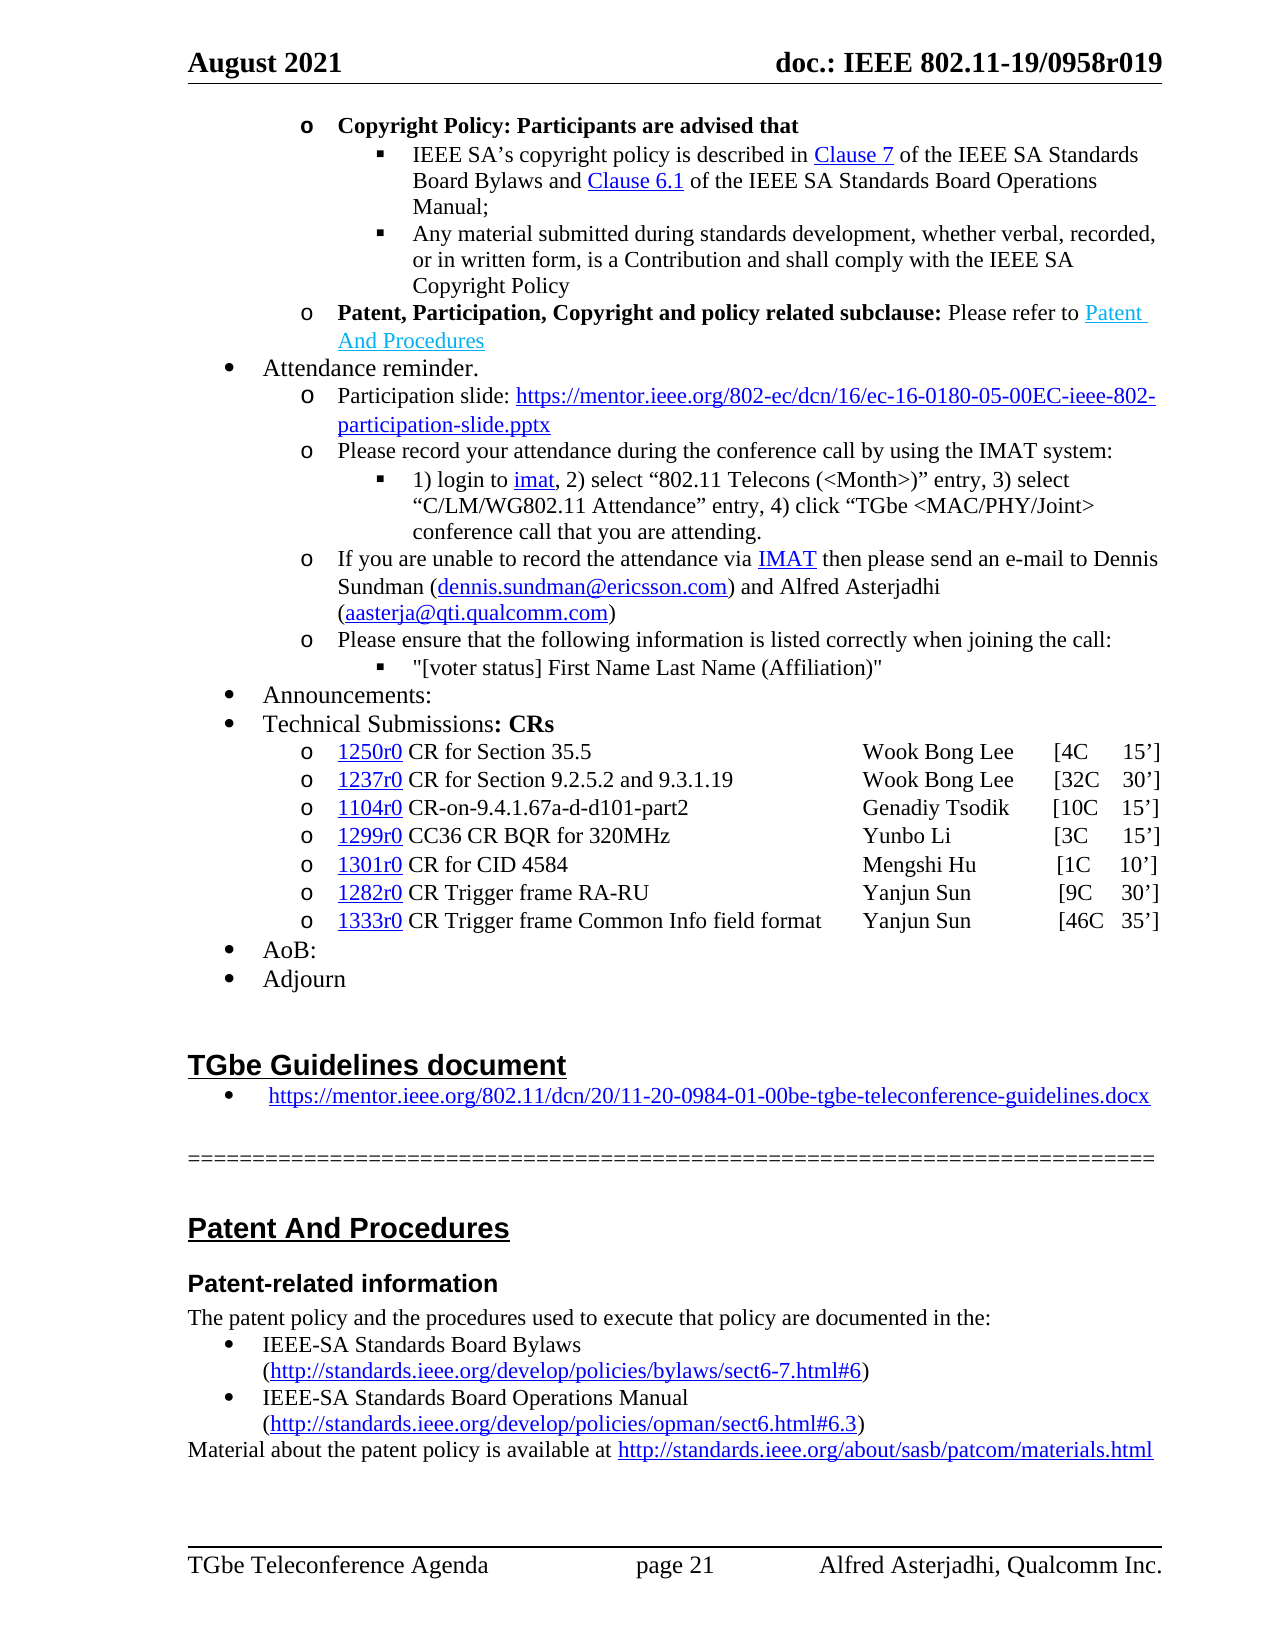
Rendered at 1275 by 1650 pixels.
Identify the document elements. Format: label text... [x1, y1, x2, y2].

list 1250r0 CR for Section 35.5 Wook Bong Lee [4C 15’] [300, 738, 1162, 766]
list AoB: [225, 935, 1162, 964]
list https://mentor.ieee.org/802.11/dcn/20/11-20-0984-01-00be-tgbe-teleconference-guidelines.docx [225, 1082, 1162, 1108]
text =========================================================================== [187, 1145, 1162, 1171]
subtitle Patent-related information [187, 1269, 1162, 1298]
text The patent policy and the procedures used to execute that policy are documented in the: [187, 1304, 1162, 1331]
list Patent, Participation, Copyright and policy related subclause: Please refer to Patent And Procedures [300, 299, 1162, 353]
list "[voter status] First Name Last Name (Affiliation)" [375, 654, 1162, 680]
list IEEE-SA Standards Board Operations Manual (http://standards.ieee.org/develop/policies/opman/sect6.html#6.3) [225, 1383, 1162, 1436]
list 1299r0 CC36 CR BQR for 320MHz Yunbo Li [3C 15’] [300, 822, 1162, 851]
subtitle TGbe Guidelines document [187, 1048, 1162, 1082]
list Any material submitted during standards development, whether verbal, recorded, or in written form, is a Contribution and shall comply with the IEEE SA Copyright Policy [375, 220, 1162, 299]
list IEEE-SA Standards Board Bylaws [225, 1331, 1162, 1357]
list IEEE SA’s copyright policy is described in Clause 7 of the IEEE SA Standards Board Bylaws and Clause 6.1 of the IEEE SA Standards Board Operations Manual; [375, 141, 1162, 220]
list 1104r0 CR-on-9.4.1.67a-d-d101-part2 Genadiy Tsodik [10C 15’] [300, 794, 1162, 822]
list (http://standards.ieee.org/develop/policies/bylaws/sect6-7.html#6) [262, 1357, 1162, 1383]
list 1301r0 CR for CID 4584 Mengshi Hu [1C 10’] [300, 851, 1162, 879]
list Participation slide: https://mentor.ieee.org/802-ec/dcn/16/ec-16-0180-05-00EC-ieee-802-participation-slide.pptx [300, 382, 1162, 437]
list 1237r0 CR for Section 9.2.5.2 and 9.3.1.19 Wook Bong Lee [32C 30’] [300, 766, 1162, 794]
list Adjourn [225, 964, 1162, 993]
list Please record your attendance during the conference call by using the IMAT system: [300, 437, 1162, 466]
list 1) login to imat, 2) select “802.11 Telecons (<Month>)” entry, 3) select “C/LM/WG802.11 Attendance” entry, 4) click “TGbe <MAC/PHY/Joint> conference call that you are attending. [375, 466, 1162, 545]
list Copyright Policy: Participants are advised that [300, 112, 1162, 141]
list Please ensure that the following information is listed correctly when joining the call: [300, 626, 1162, 654]
list If you are unable to record the attendance via IMAT then please send an e-mail to Dennis Sundman (dennis.sundman@ericsson.com) and Alfred Asterjadhi (aasterja@qti.qualcomm.com) [300, 545, 1162, 626]
list 1333r0 CR Trigger frame Common Info field format Yanjun Sun [46C 35’] [300, 907, 1162, 935]
text Material about the patent policy is available at http://standards.ieee.org/about/sasb/patcom/materials.html [187, 1436, 1162, 1463]
list Technical Submissions: CRs [225, 709, 1162, 738]
subtitle Patent And Procedures [187, 1211, 1162, 1244]
list Attendance reminder. [225, 353, 1162, 382]
list 1282r0 CR Trigger frame RA-RU Yanjun Sun [9C 30’] [300, 879, 1162, 907]
list Announcements: [225, 680, 1162, 709]
